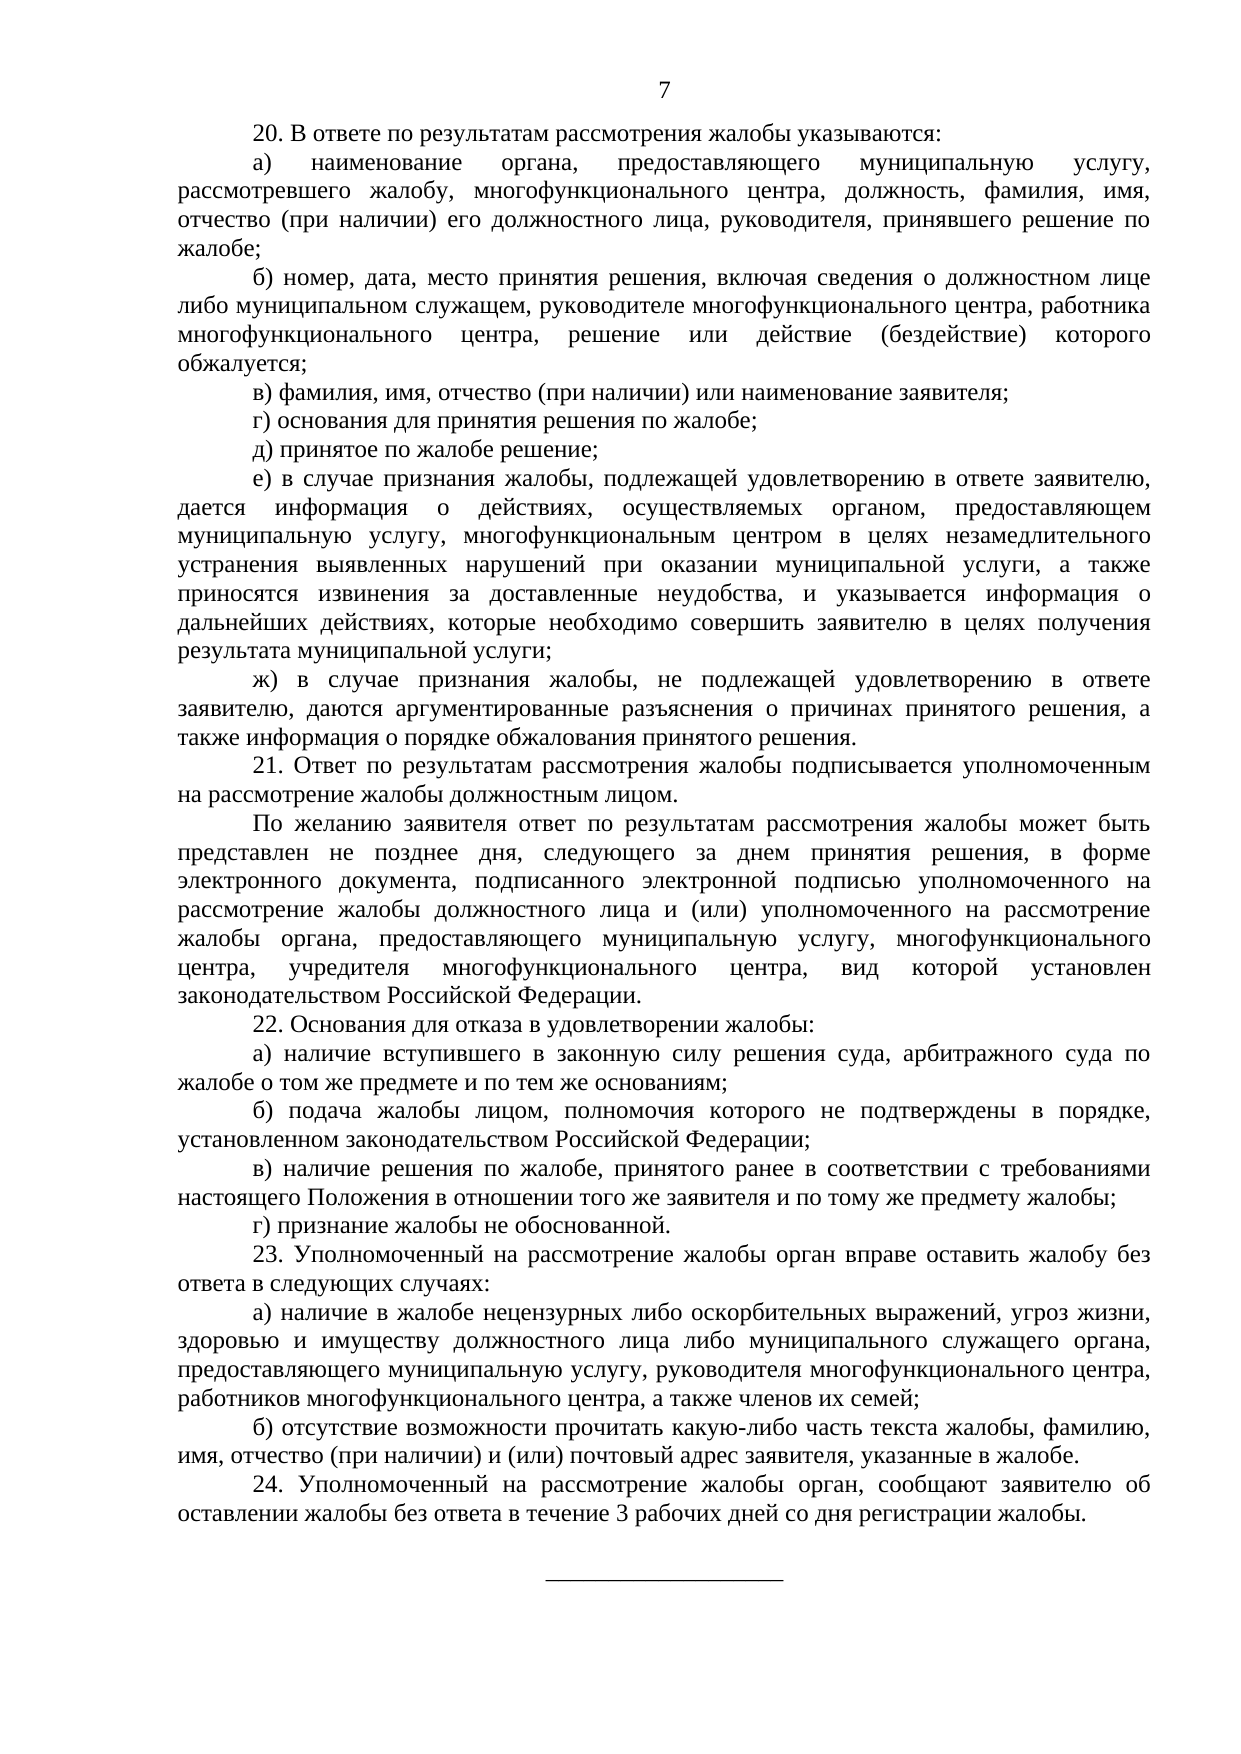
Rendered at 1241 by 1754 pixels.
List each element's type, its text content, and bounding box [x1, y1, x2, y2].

text По желанию заявителя ответ по результатам рассмотрения жалобы может быть представлен не позднее дня, следующего за днем принятия решения, в форме электронного документа, подписанного электронной подписью уполномоченного на рассмотрение жалобы должностного лица и (или) уполномоченного на рассмотрение жалобы органа, предоставляющего муниципальную услугу, многофункционального центра, учредителя многофункционального центра, вид которой установлен законодательством Российской Федерации. [177, 808, 1152, 1009]
text а) наименование органа, предоставляющего муниципальную услугу, рассмотревшего жалобу, многофункционального центра, должность, фамилия, имя, отчество (при наличии) его должностного лица, руководителя, принявшего решение по жалобе; [177, 147, 1152, 262]
text б) подача жалобы лицом, полномочия которого не подтверждены в порядке, установленном законодательством Российской Федерации; [177, 1096, 1152, 1153]
text ___________________ [177, 1556, 1152, 1584]
text б) отсутствие возможности прочитать какую-либо часть текста жалобы, фамилию, имя, отчество (при наличии) и (или) почтовый адрес заявителя, указанные в жалобе. [177, 1412, 1152, 1469]
text д) принятое по жалобе решение; [177, 434, 1152, 463]
text а) наличие вступившего в законную силу решения суда, арбитражного суда по жалобе о том же предмете и по тем же основаниям; [177, 1038, 1152, 1096]
text в) наличие решения по жалобе, принятого ранее в соответствии с требованиями настоящего Положения в отношении того же заявителя и по тому же предмету жалобы; [177, 1153, 1152, 1211]
text 23. Уполномоченный на рассмотрение жалобы орган вправе оставить жалобу без ответа в следующих случаях: [177, 1239, 1152, 1297]
text ж) в случае признания жалобы, не подлежащей удовлетворению в ответе заявителю, даются аргументированные разъяснения о причинах принятого решения, а также информация о порядке обжалования принятого решения. [177, 664, 1152, 751]
text а) наличие в жалобе нецензурных либо оскорбительных выражений, угроз жизни, здоровью и имуществу должностного лица либо муниципального служащего органа, предоставляющего муниципальную услугу, руководителя многофункционального центра, работников многофункционального центра, а также членов их семей; [177, 1297, 1152, 1412]
text г) признание жалобы не обоснованной. [177, 1211, 1152, 1239]
text в) фамилия, имя, отчество (при наличии) или наименование заявителя; [177, 377, 1152, 406]
text 21. Ответ по результатам рассмотрения жалобы подписывается уполномоченным на рассмотрение жалобы должностным лицом. [177, 751, 1152, 808]
text б) номер, дата, место принятия решения, включая сведения о должностном лице либо муниципальном служащем, руководителе многофункционального центра, работника многофункционального центра, решение или действие (бездействие) которого обжалуется; [177, 262, 1152, 377]
text 20. В ответе по результатам рассмотрения жалобы указываются: [177, 118, 1152, 147]
text 22. Основания для отказа в удовлетворении жалобы: [177, 1009, 1152, 1038]
text 24. Уполномоченный на рассмотрение жалобы орган, сообщают заявителю об оставлении жалобы без ответа в течение 3 рабочих дней со дня регистрации жалобы. [177, 1469, 1152, 1527]
text е) в случае признания жалобы, подлежащей удовлетворению в ответе заявителю, дается информация о действиях, осуществляемых органом, предоставляющем муниципальную услугу, многофункциональным центром в целях незамедлительного устранения выявленных нарушений при оказании муниципальной услуги, а также приносятся извинения за доставленные неудобства, и указывается информация о дальнейших действиях, которые необходимо совершить заявителю в целях получения результата муниципальной услуги; [177, 463, 1152, 664]
text г) основания для принятия решения по жалобе; [177, 406, 1152, 434]
